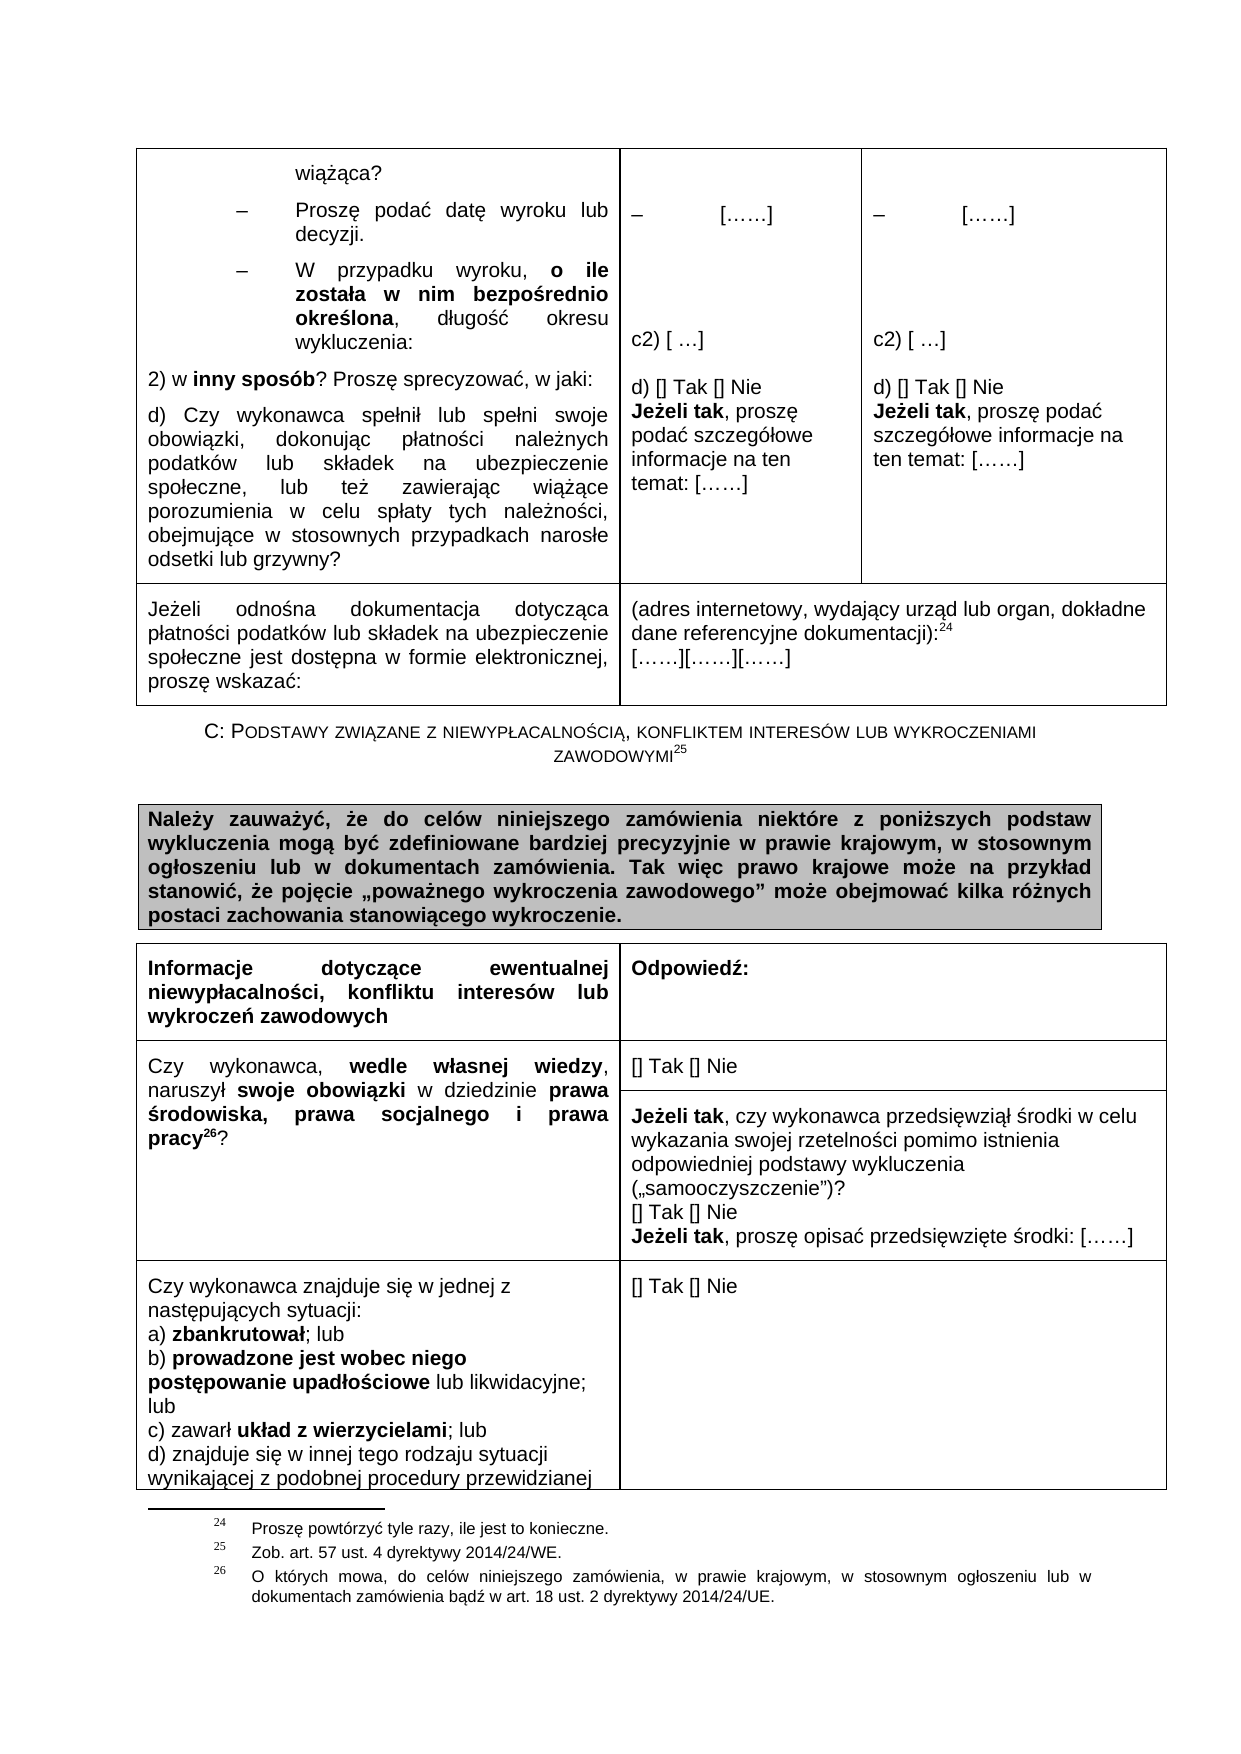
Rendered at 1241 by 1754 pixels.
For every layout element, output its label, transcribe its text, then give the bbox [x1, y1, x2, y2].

table_header Informacje dotyczące ewentualnej niewypłacalności, konfliktu interesów lub wykroczeń zawodowych [137, 944, 619, 1040]
text C: Podstawy związane z niewypłacalnością, konfliktem interesów lub wykroczeniami zawodowymi [148, 718, 1093, 766]
text Należy zauważyć, że do celów niniejszego zamówienia niektóre z poniższych podstaw wykluczenia mogą być zdefiniowane bardziej precyzyjnie w prawie krajowym, w stosownym ogłoszeniu lub w dokumentach zamówienia. Tak więc prawo krajowe może na przykład stanowić, że pojęcie „poważnego wykroczenia zawodowego” może obejmować kilka różnych postaci zachowania stanowiącego wykroczenie. [139, 805, 1101, 929]
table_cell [621, 149, 861, 583]
table_cell Czy wykonawca, wedle własnej wiedzy, naruszył swoje obowiązki w dziedzinie prawa środowiska, prawa socjalnego i prawa pracy? [137, 1041, 619, 1260]
table_cell Jeżeli tak, czy wykonawca przedsięwziął środki w celu wykazania swojej rzetelności pomimo istnienia odpowiedniej podstawy wykluczenia („samooczyszczenie”)? [] Tak [] Nie Jeżeli tak, proszę opisać przedsięwzięte środki: [……] [621, 1091, 1166, 1260]
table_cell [621, 1261, 1166, 1489]
table_cell (adres internetowy, wydający urząd lub organ, dokładne dane referencyjne dokumentacji): [……][……][……] [621, 584, 1166, 705]
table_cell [137, 1261, 619, 1489]
table_cell [] Tak [] Nie [621, 1041, 1166, 1090]
table_cell Jeżeli odnośna dokumentacja dotycząca płatności podatków lub składek na ubezpieczenie społeczne jest dostępna w formie elektronicznej, proszę wskazać: [137, 584, 619, 705]
table_header Odpowiedź: [621, 944, 1166, 1040]
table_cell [862, 149, 1166, 583]
